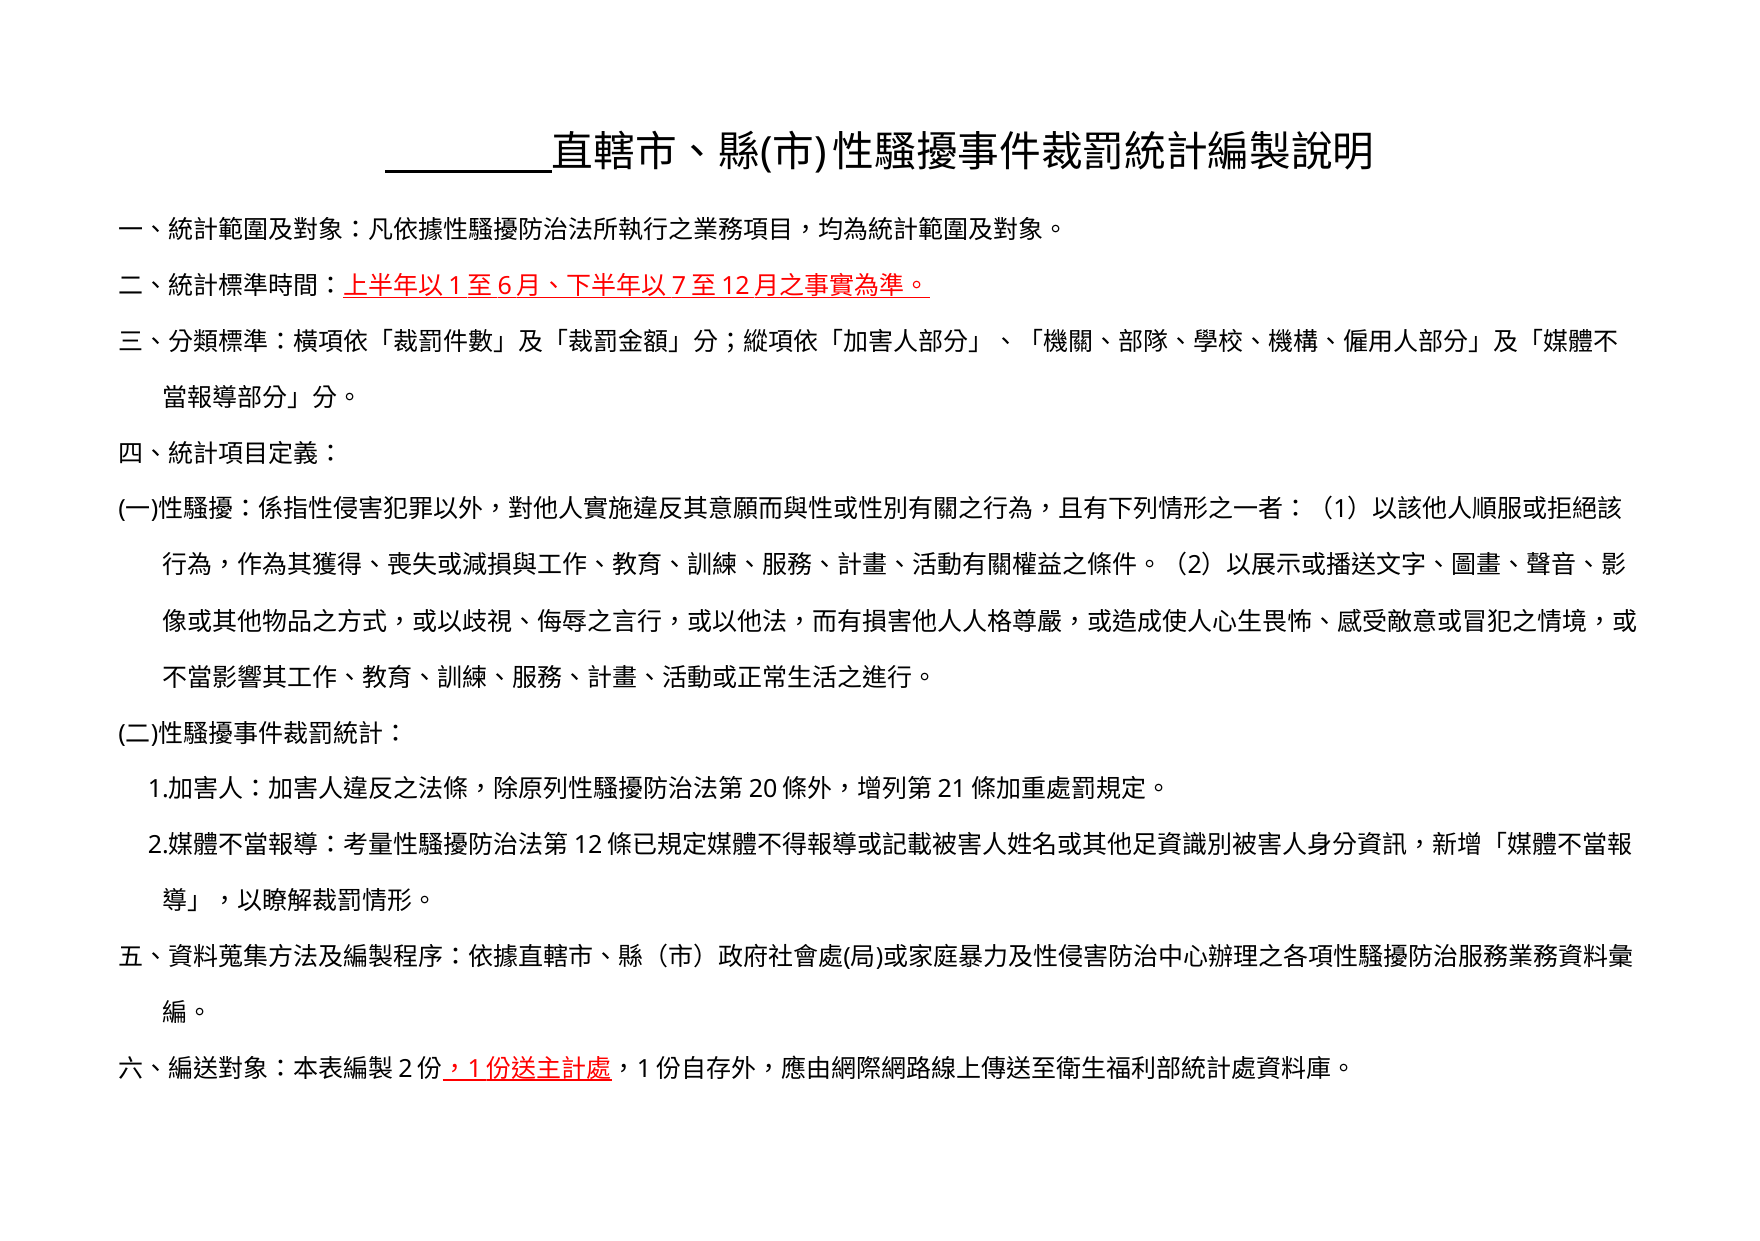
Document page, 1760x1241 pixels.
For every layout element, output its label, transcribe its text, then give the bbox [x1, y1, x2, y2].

text 三、分類標準：橫項依「裁罰件數」及「裁罰金額」分；縱項依「加害人部分」、「機關、部隊、學校、機構、僱用人部分」及「媒體不當報導部分」分。 [118, 321, 1641, 414]
text (一)性騷擾：係指性侵害犯罪以外，對他人實施違反其意願而與性或性別有關之行為，且有下列情形之一者：（1）以該他人順服或拒絕該行為，作為其獲得、喪失或減損與工作、教育、訓練、服務、計畫、活動有關權益之條件。（2）以展示或播送文字、圖畫、聲音、影像或其他物品之方式，或以歧視、侮辱之言行，或以他法，而有損害他人人格尊嚴，或造成使人心生畏怖、感受敵意或冒犯之情境，或不當影響其工作、教育、訓練、服務、計畫、活動或正常生活之進行。 [118, 488, 1641, 694]
text 2.媒體不當報導：考量性騷擾防治法第12條已規定媒體不得報導或記載被害人姓名或其他足資識別被害人身分資訊，新增「媒體不當報導」，以瞭解裁罰情形。 [148, 824, 1641, 917]
text 二、統計標準時間：上半年以1至6月、下半年以7至12月之事實為準。 [118, 265, 1641, 302]
text 四、統計項目定義： [118, 432, 1641, 470]
text 六、編送對象：本表編製2份，1份送主計處，1份自存外，應由網際網路線上傳送至衛生福利部統計處資料庫。 [118, 1047, 1641, 1085]
text 一、統計範圍及對象：凡依據性騷擾防治法所執行之業務項目，均為統計範圍及對象。 [118, 209, 1641, 247]
text 1.加害人：加害人違反之法條，除原列性騷擾防治法第20條外，增列第21條加重處罰規定。 [148, 768, 1641, 806]
text 直轄市、縣(市) 性騷擾事件裁罰統計編製說明 [118, 118, 1641, 179]
text 五、資料蒐集方法及編製程序：依據直轄市、縣（市）政府社會處(局)或家庭暴力及性侵害防治中心辦理之各項性騷擾防治服務業務資料彙編。 [118, 936, 1641, 1029]
text (二)性騷擾事件裁罰統計： [118, 712, 1641, 750]
